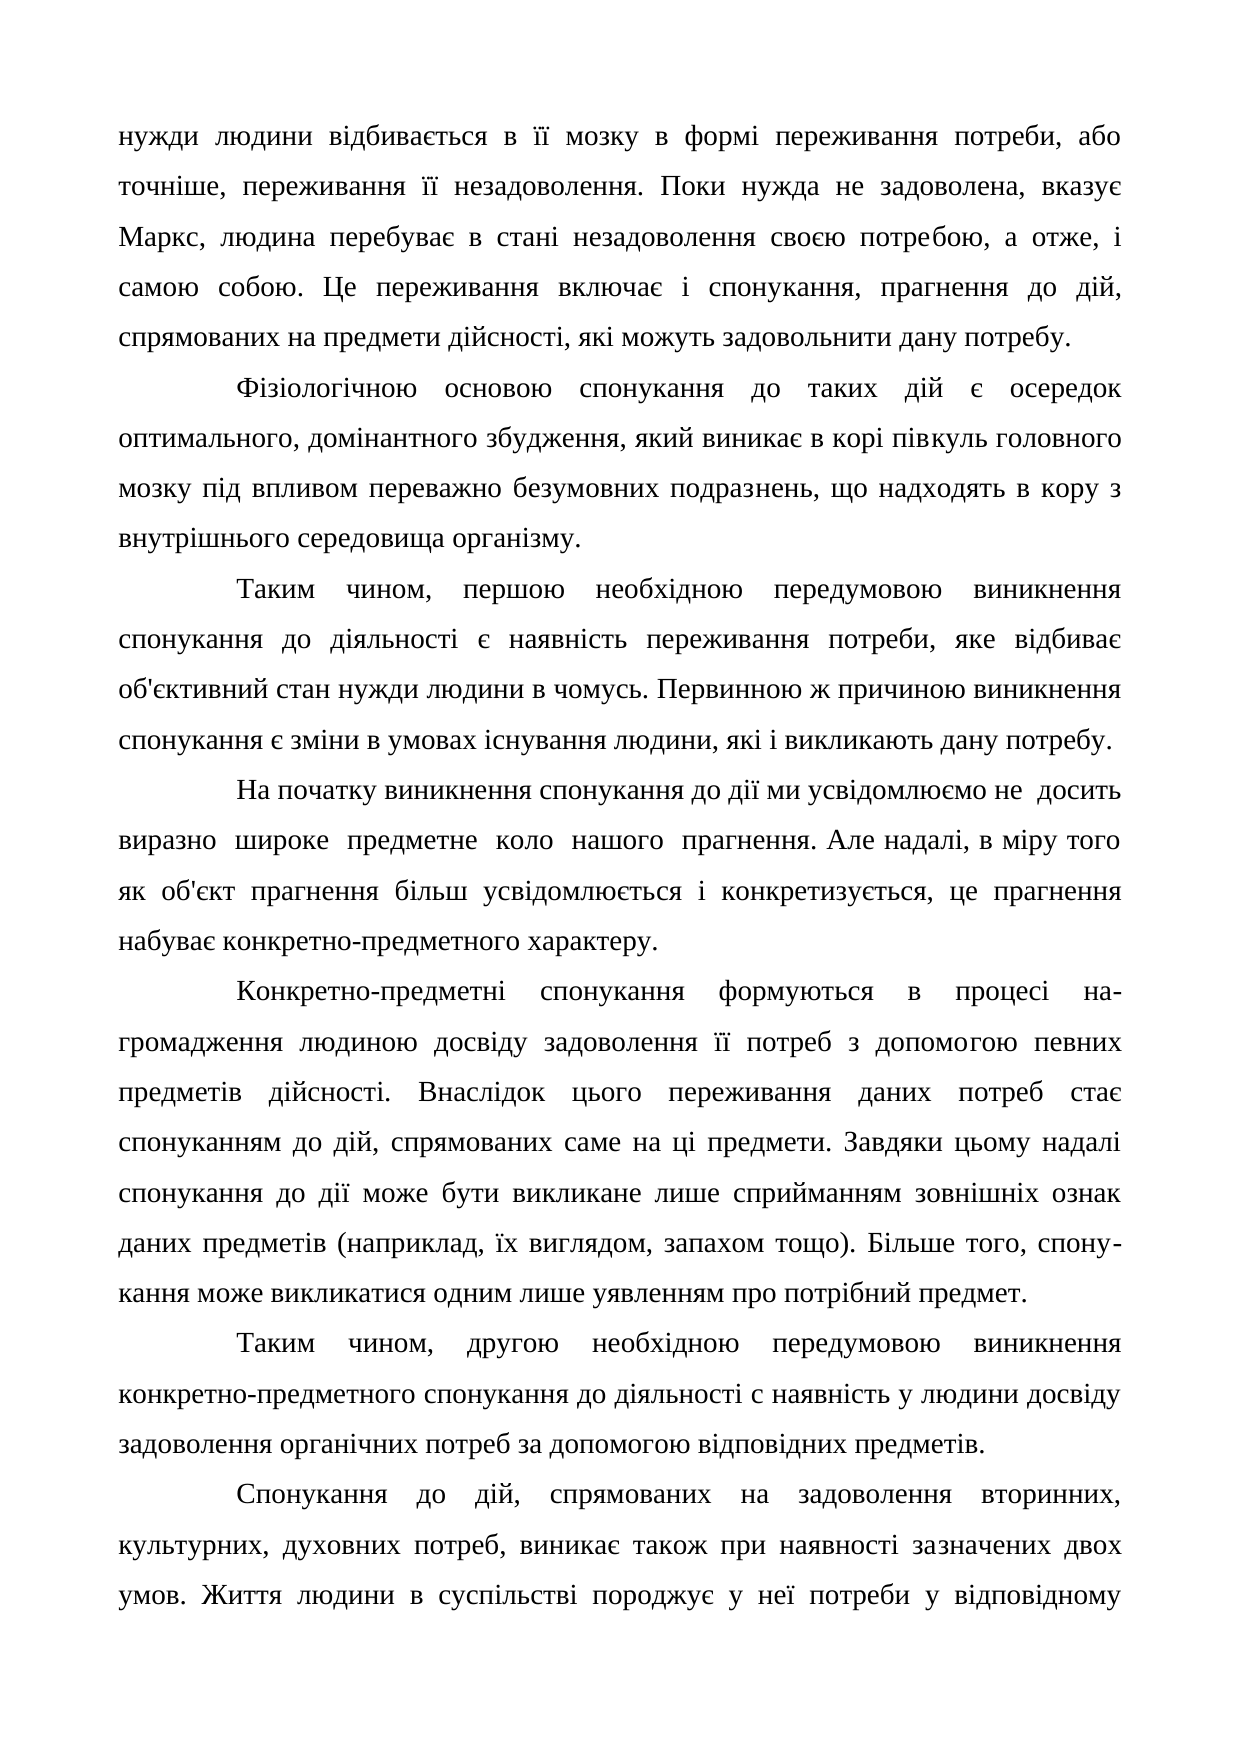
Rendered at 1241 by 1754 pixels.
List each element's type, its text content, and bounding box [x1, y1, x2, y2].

text На початку виникнення спонукання до дії ми усвідомлюємо не досить виразно широке предметне коло нашого прагнення. Але надалі, в міру того як об'єкт прагнення більш усвідомлюється і конкретизується, це прагнення набуває конкретно-предметного характеру. [118, 772, 1122, 957]
text Таким чином, другою необхідною передумовою виникнення конкретно-предметного спонукання до діяльності с наявність у людини досвіду задоволення органічних потреб за допомогою відповідних предметів. [118, 1326, 1122, 1460]
text Таким чином, першою необхідною передумовою виникнення спонукання до діяльності є наявність переживання потреби, яке відбиває об'єктивний стан нужди людини в чомусь. Первинною ж причиною виникнення спонукання є зміни в умовах існування людини, які і викликають дану потребу. [118, 571, 1122, 755]
text Фізіологічною основою спонукання до таких дій є осередок оптимального, домінантного збудження, який виникає в корі півкуль головного мозку під впливом переважно безумовних подразнень, що надходять в кору з внутрішнього середовища організму. [118, 370, 1122, 554]
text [118, 1477, 1122, 1611]
text Конкретно-предметні спонукання формуються в процесі нагромадження людиною досвіду задоволення її потреб з допомогою певних предметів дійсності. Внаслідок цього переживання даних потреб стає спонуканням до дій, спрямованих саме на ці предмети. Завдяки цьому надалі спонукання до дії може бути викликане лише сприйманням зовнішніх ознак даних предметів (наприклад, їх виглядом, запахом тощо). Більше того, спонукання може викликатися одним лише уявленням про потрібний предмет. [118, 973, 1122, 1309]
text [118, 118, 1122, 353]
